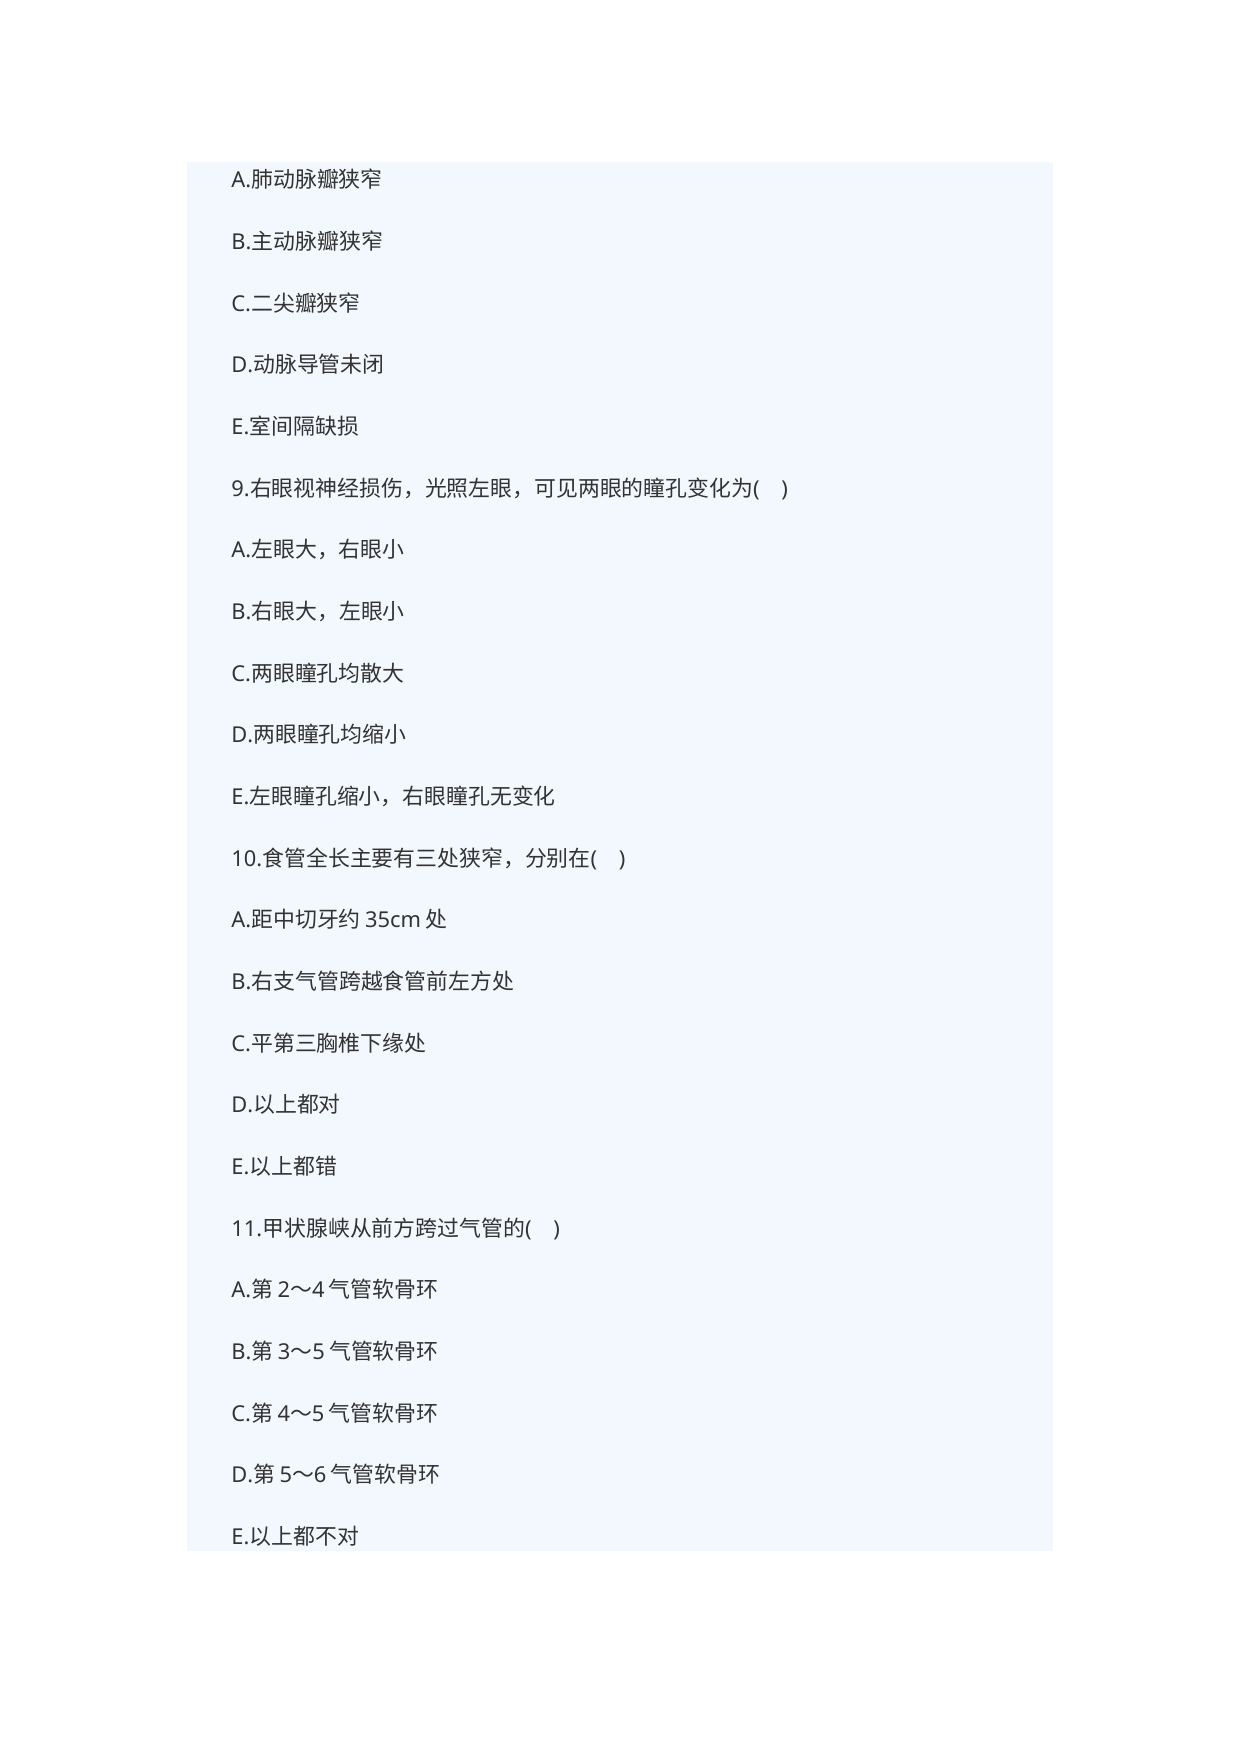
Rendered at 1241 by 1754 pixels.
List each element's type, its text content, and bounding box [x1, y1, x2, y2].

text B.右眼大，左眼小 [187, 594, 1053, 626]
text A.距中切牙约35cm处 [187, 902, 1053, 934]
text B.右支气管跨越食管前左方处 [187, 964, 1053, 996]
text 10.食管全长主要有三处狭窄，分别在( ) [187, 840, 1053, 873]
text A.第2～4气管软骨环 [187, 1272, 1053, 1304]
text E.室间隔缺损 [187, 409, 1053, 441]
text E.左眼瞳孔缩小，右眼瞳孔无变化 [187, 779, 1053, 811]
text C.第4～5气管软骨环 [187, 1395, 1053, 1428]
text 11.甲状腺峡从前方跨过气管的( ) [187, 1210, 1053, 1243]
text D.动脉导管未闭 [187, 347, 1053, 379]
text A.肺动脉瓣狭窄 [187, 162, 1053, 194]
text A.左眼大，右眼小 [187, 532, 1053, 564]
text C.二尖瓣狭窄 [187, 285, 1053, 318]
text 9.右眼视神经损伤，光照左眼，可见两眼的瞳孔变化为( ) [187, 470, 1053, 503]
text E.以上都错 [187, 1149, 1053, 1181]
text E.以上都不对 [187, 1519, 1053, 1551]
text C.平第三胸椎下缘处 [187, 1025, 1053, 1058]
text C.两眼瞳孔均散大 [187, 655, 1053, 688]
text D.第5～6气管软骨环 [187, 1457, 1053, 1489]
text B.第3～5气管软骨环 [187, 1334, 1053, 1366]
text B.主动脉瓣狭窄 [187, 224, 1053, 256]
text D.两眼瞳孔均缩小 [187, 717, 1053, 749]
text D.以上都对 [187, 1087, 1053, 1119]
